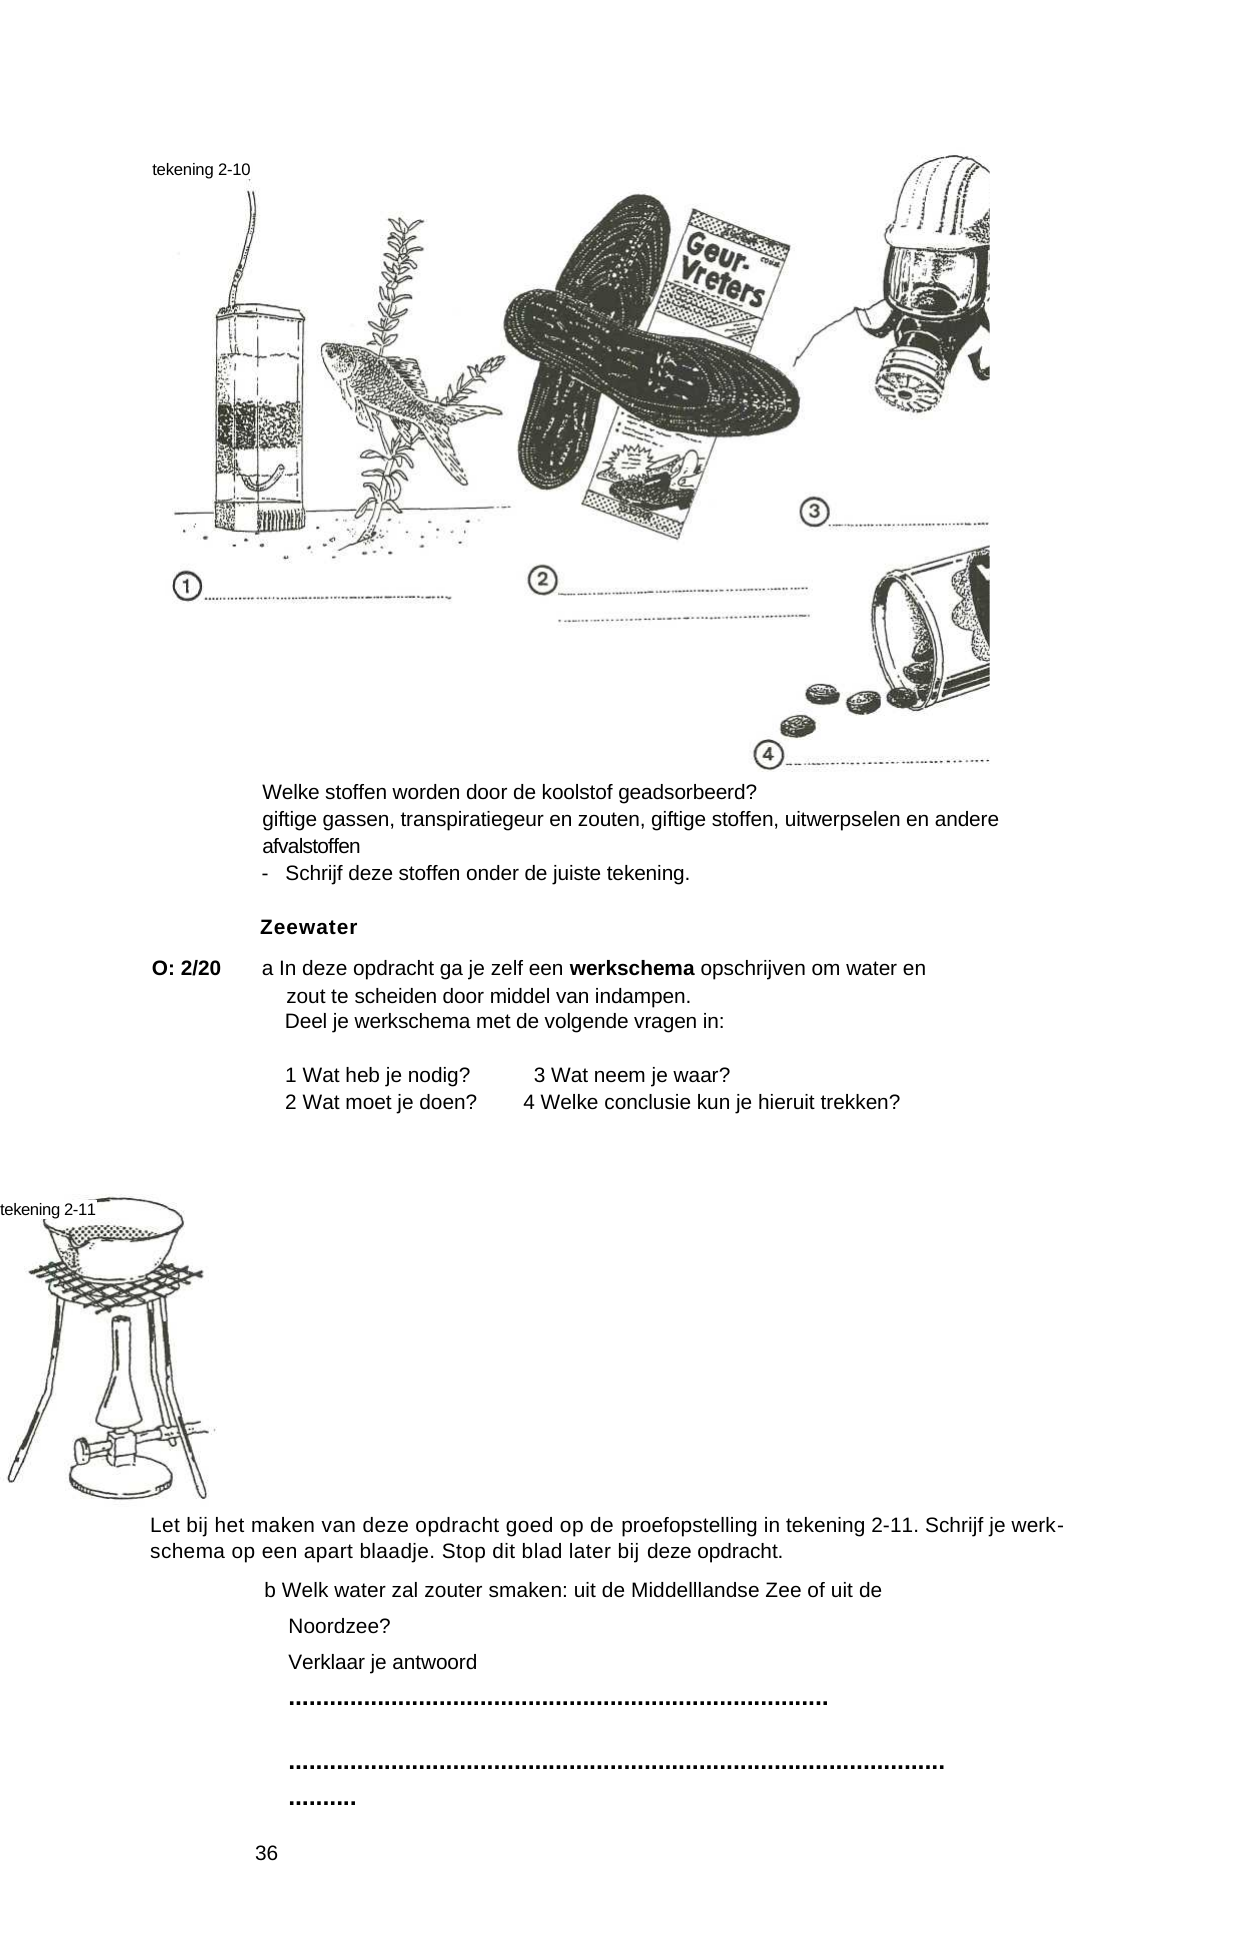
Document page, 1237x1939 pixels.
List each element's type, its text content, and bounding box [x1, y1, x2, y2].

text .......................................................................................................... [264, 1717, 949, 1813]
text afvalstoffen [262, 832, 1087, 859]
text giftige gassen, transpiratiegeur en zouten, giftige stoffen, uitwerpselen en andere [262, 805, 1087, 832]
picture [0, 1179, 251, 1512]
text Deel je werkschema met de volgende vragen in: [151, 1008, 955, 1032]
text Zeewater [260, 915, 1087, 939]
text tekening 2-10 [152, 160, 251, 179]
list Wat moet je doen? 4 Welke conclusie kun je hieruit trekken? [285, 1089, 1087, 1113]
text O: 2/20 a In deze opdracht ga je zelf een werkschema opschrijven om water en zout te scheiden door middel van indampen. [152, 953, 955, 1008]
text tekening 2-11 [0, 1200, 97, 1219]
text - Schrijf deze stoffen onder de juiste tekening. [261, 859, 1087, 886]
picture [164, 147, 990, 778]
list Wat heb je nodig? 3 Wat neem je waar? [285, 1063, 1087, 1087]
text b Welk water zal zouter smaken: uit de Middelllandse Zee of uit de Noordzee? Verklaar je antwoord ............................................................................... [264, 1568, 949, 1713]
text Let bij het maken van deze opdracht goed op de proefopstelling in tekening 2-11. Schrijf je werkschema op een apart blaadje. Stop dit blad later bij deze opdracht. [150, 1161, 1087, 1564]
